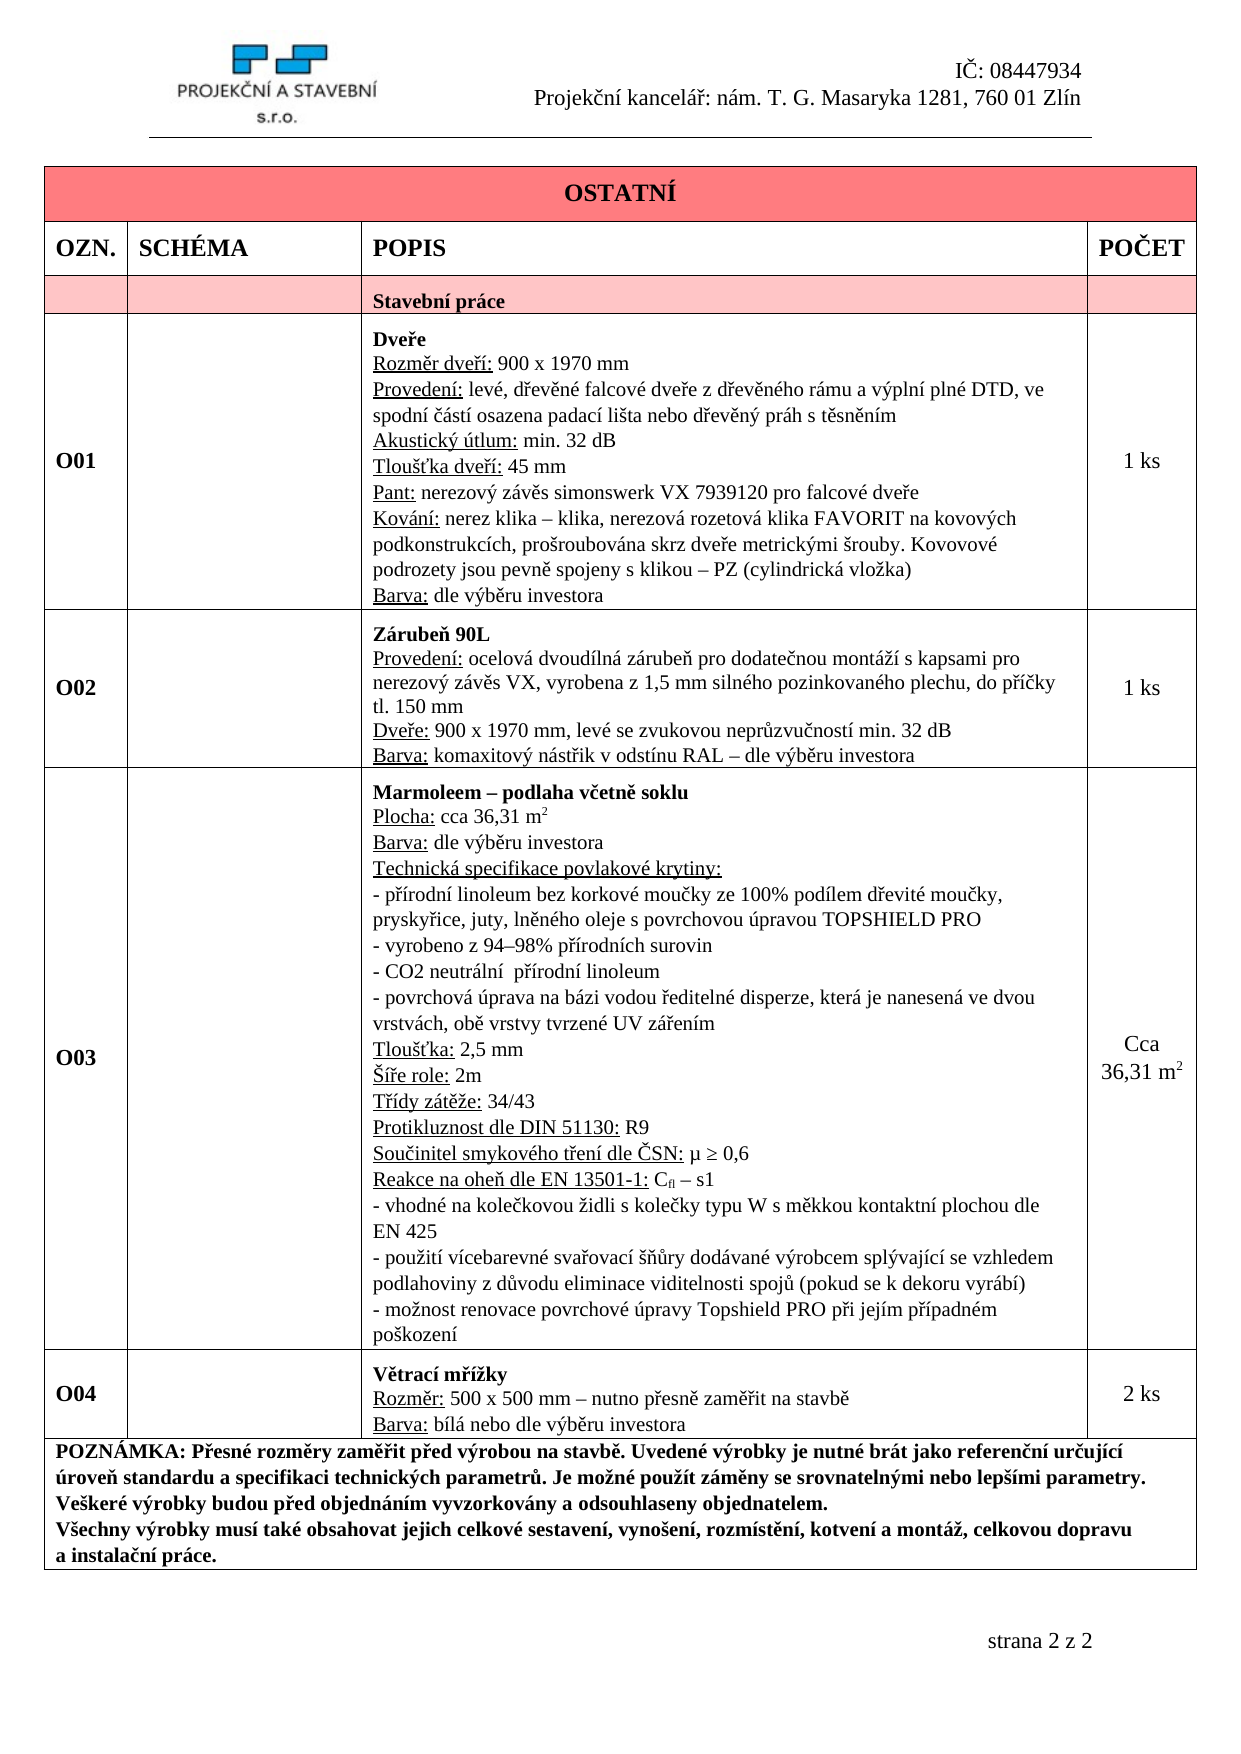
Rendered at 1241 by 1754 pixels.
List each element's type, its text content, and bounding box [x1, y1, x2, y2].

table_cell [1088, 276, 1196, 313]
picture [159, 30, 389, 135]
table_cell O04 [45, 1350, 127, 1438]
table_cell 1 ks [1088, 314, 1196, 609]
table_cell O02 [45, 610, 127, 767]
table_cell [128, 276, 361, 313]
table_header OSTATNÍ [45, 167, 1196, 221]
table_cell [128, 314, 361, 609]
table_cell [128, 1350, 361, 1438]
table_cell OZN. [45, 222, 127, 275]
table_cell Dveře Rozměr dveří: 900 x 1970 mm Provedení: levé, dřevěné falcové dveře z dřevěného rámu a výplní plné DTD, ve spodní částí osazena padací lišta nebo dřevěný práh s těsněním Akustický útlum: min. 32 dB Tloušťka dveří: 45 mm Pant: nerezový závěs simonswerk VX 7939120 pro falcové dveře Kování: nerez klika – klika, nerezová rozetová klika FAVORIT na kovových podkonstrukcích, prošroubována skrz dveře metrickými šrouby. Kovovové podrozety jsou pevně spojeny s klikou – PZ (cylindrická vložka) Barva: dle výběru investora [362, 314, 1087, 609]
table_cell SCHÉMA [128, 222, 361, 275]
table_cell O03 [45, 768, 127, 1348]
table_cell O01 [45, 314, 127, 609]
table_cell 2 ks [1088, 1350, 1196, 1438]
table_cell Stavební práce [362, 276, 1087, 313]
table_cell Větrací mřížky Rozměr: 500 x 500 mm – nutno přesně zaměřit na stavbě Barva: bílá nebo dle výběru investora [362, 1350, 1087, 1438]
table_cell [128, 768, 361, 1348]
table_cell POZNÁMKA: Přesné rozměry zaměřit před výrobou na stavbě. Uvedené výrobky je nutné brát jako referenční určující úroveň standardu a specifikaci technických parametrů. Je možné použít záměny se srovnatelnými nebo lepšími parametry. Veškeré výrobky budou před objednáním vyvzorkovány a odsouhlaseny objednatelem. Všechny výrobky musí také obsahovat jejich celkové sestavení, vynošení, rozmístění, kotvení a montáž, celkovou dopravu a instalační práce. [45, 1439, 1196, 1569]
table_cell Marmoleem – podlaha včetně soklu Plocha: cca 36,31 m2 Barva: dle výběru investora Technická specifikace povlakové krytiny: - přírodní linoleum bez korkové moučky ze 100% podílem dřevité moučky, pryskyřice, juty, lněného oleje s povrchovou úpravou TOPSHIELD PRO - vyrobeno z 94–98% přírodních surovin - CO2 neutrální přírodní linoleum - povrchová úprava na bázi vodou ředitelné disperze, která je nanesená ve dvou vrstvách, obě vrstvy tvrzené UV zářením Tloušťka: 2,5 mm Šíře role: 2m Třídy zátěže: 34/43 Protikluznost dle DIN 51130: R9 Součinitel smykového tření dle ČSN: µ ≥ 0,6 Reakce na oheň dle EN 13501-1: Cfl – s1 - vhodné na kolečkovou židli s kolečky typu W s měkkou kontaktní plochou dle EN 425 - použití vícebarevné svařovací šňůry dodávané výrobcem splývající se vzhledem podlahoviny z důvodu eliminace viditelnosti spojů (pokud se k dekoru vyrábí) - možnost renovace povrchové úpravy Topshield PRO při jejím případném poškození [362, 768, 1087, 1348]
table_cell [128, 610, 361, 767]
table_cell 1 ks [1088, 610, 1196, 767]
table_cell POČET [1088, 222, 1196, 275]
table_cell [45, 276, 127, 313]
table_cell POPIS [362, 222, 1087, 275]
table_cell Zárubeň 90L Provedení: ocelová dvoudílná zárubeň pro dodatečnou montáží s kapsami pro nerezový závěs VX, vyrobena z 1,5 mm silného pozinkovaného plechu, do příčky tl. 150 mm Dveře: 900 x 1970 mm, levé se zvukovou neprůzvučností min. 32 dB Barva: komaxitový nástřik v odstínu RAL – dle výběru investora [362, 610, 1087, 767]
table_cell Cca 36,31 m2 [1088, 768, 1196, 1348]
